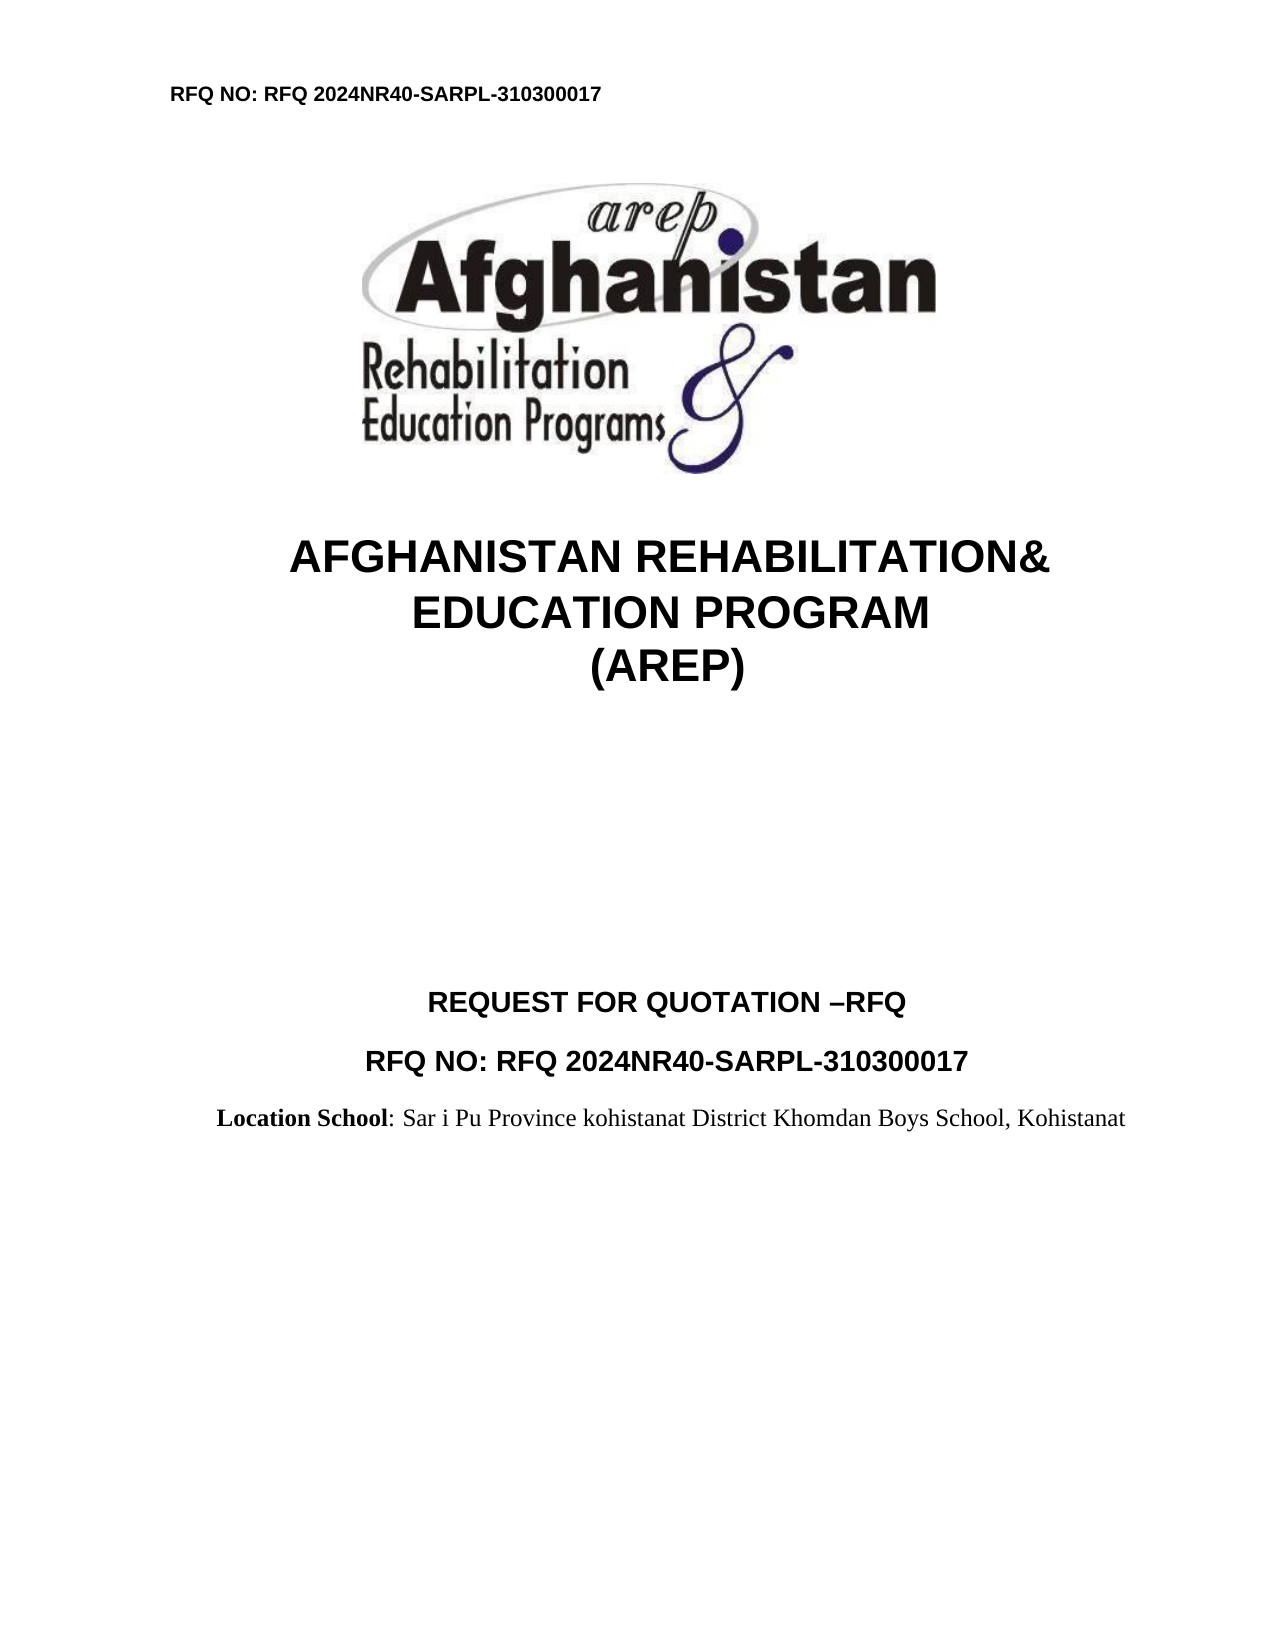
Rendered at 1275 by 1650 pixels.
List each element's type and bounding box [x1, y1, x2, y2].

picture [362, 183, 936, 474]
